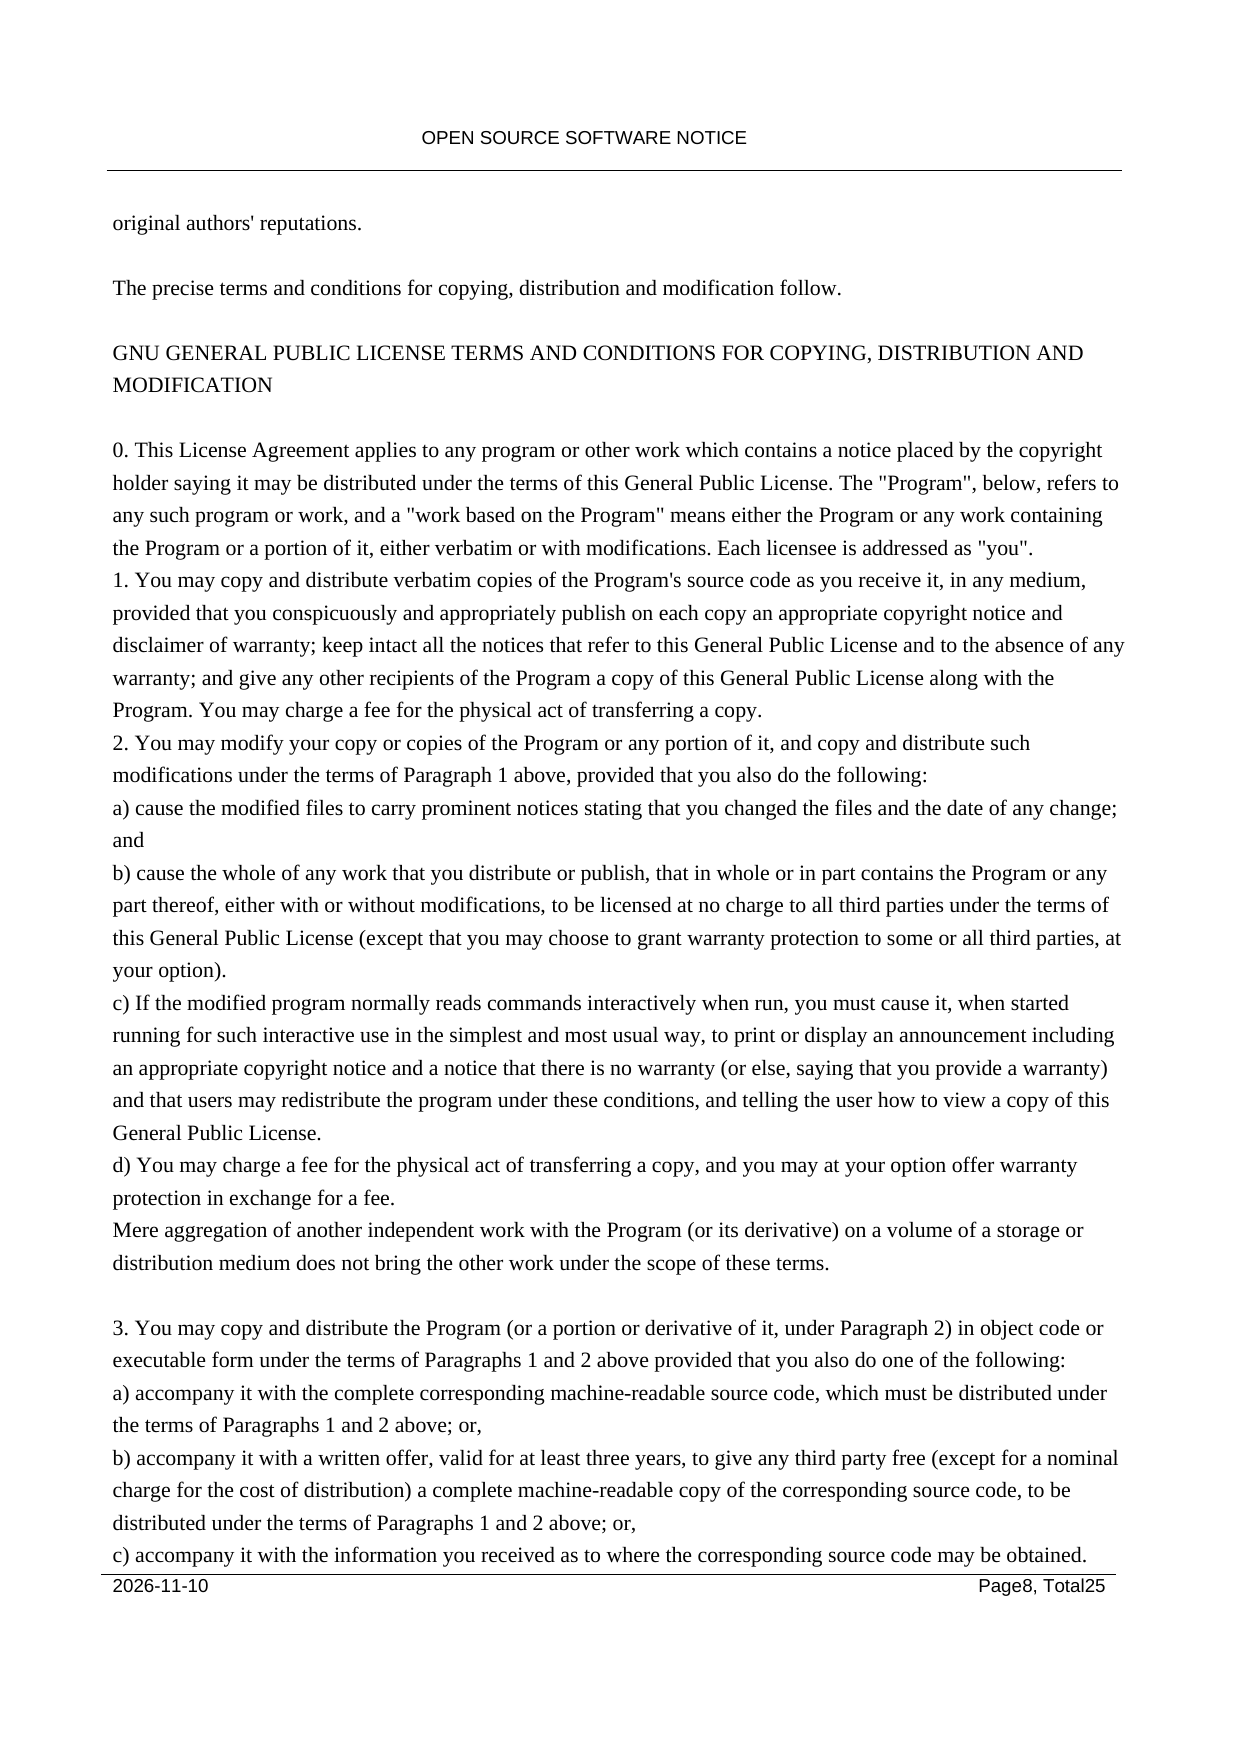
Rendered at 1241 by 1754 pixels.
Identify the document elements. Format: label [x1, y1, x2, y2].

text [112, 206, 1128, 1571]
